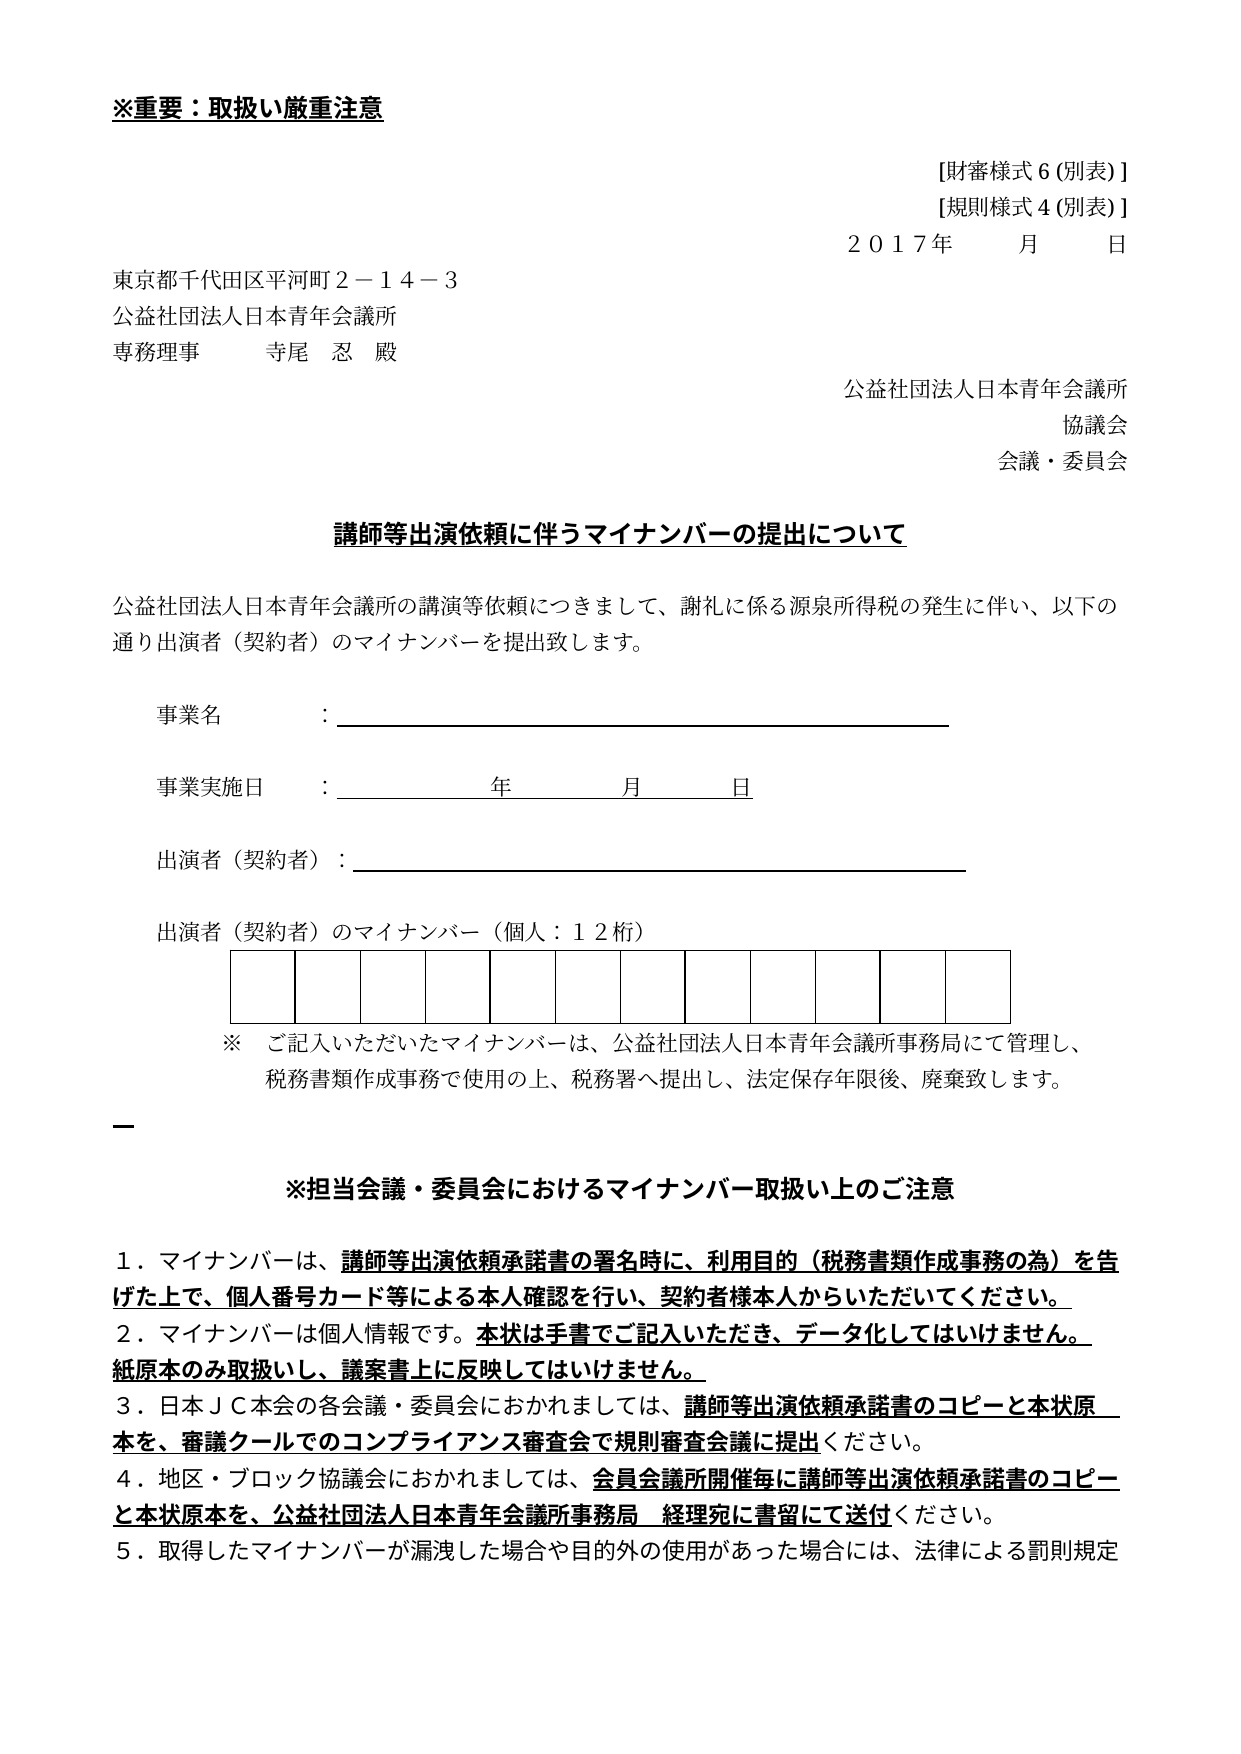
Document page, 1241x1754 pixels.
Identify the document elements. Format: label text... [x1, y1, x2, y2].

text 出演者（契約者）： [112, 841, 1128, 877]
text 専務理事 寺尾 忍 殿 [112, 333, 1128, 369]
table_header [426, 951, 489, 1023]
text 協議会 [112, 406, 1128, 442]
text 東京都千代田区平河町２－１４－３ [112, 261, 1128, 297]
text ※担当会議・委員会におけるマイナンバー取扱い上のご注意 [112, 1169, 1128, 1205]
table_header [816, 951, 879, 1023]
text 事業名 ： [112, 696, 1128, 732]
text 通り出演者（契約者）のマイナンバーを提出致します。 [112, 623, 1128, 659]
table_header [686, 951, 750, 1023]
text ３．日本ＪＣ本会の各会議・委員会におかれましては、講師等出演依頼承諾書のコピーと本状原 本を、審議クールでのコンプライアンス審査会で規則審査会議に提出ください。 [112, 1387, 1128, 1459]
text 公益社団法人日本青年会議所 [112, 297, 1128, 333]
text 事業実施日 ： 年 月 日 [112, 768, 1128, 804]
text ２０１７年 月 日 [112, 224, 1128, 261]
table_header [556, 951, 620, 1023]
table_header [491, 951, 555, 1023]
text 紙原本のみ取扱いし、議案書上に反映してはいけません。 [112, 1350, 1128, 1387]
table_header [361, 951, 425, 1023]
text 出演者（契約者）のマイナンバー（個人：１２桁） [112, 913, 1128, 949]
text 税務書類作成事務で使用の上、税務署へ提出し、法定保存年限後、廃棄致します。 [112, 1060, 1128, 1097]
text 公益社団法人日本青年会議所 [112, 369, 1128, 406]
text ５．取得したマイナンバーが漏洩した場合や目的外の使用があった場合には、法律による罰則規定 [112, 1532, 1128, 1568]
text ４．地区・ブロック協議会におかれましては、会員会議所開催毎に講師等出演依頼承諾書のコピーと本状原本を、公益社団法人日本青年会議所事務局 経理宛に書留にて送付ください。 [112, 1459, 1128, 1532]
text [財審様式6 (別表) ] [112, 152, 1128, 188]
text ※ ご記入いただいたマイナンバーは、公益社団法人日本青年会議所事務局にて管理し、 [112, 1024, 1128, 1060]
text ２．マイナンバーは個人情報です。本状は手書でご記入いただき、データ化してはいけません。 [112, 1314, 1128, 1350]
text １．マイナンバーは、講師等出演依頼承諾書の署名時に、利用目的（税務書類作成事務の為）を告げた上で、個人番号カード等による本人確認を行い、契約者様本人からいただいてください。 [112, 1242, 1128, 1314]
table_header [751, 951, 815, 1023]
text 講師等出演依頼に伴うマイナンバーの提出について [112, 514, 1128, 551]
text [規則様式4 (別表) ] [112, 188, 1128, 224]
table_header [946, 951, 1010, 1023]
table_header [881, 951, 945, 1023]
table_header [621, 951, 684, 1023]
table_header [296, 951, 360, 1023]
table_header [231, 951, 294, 1023]
text 公益社団法人日本青年会議所の講演等依頼につきまして、謝礼に係る源泉所得税の発生に伴い、以下の [112, 587, 1128, 623]
text 会議・委員会 [112, 442, 1128, 478]
